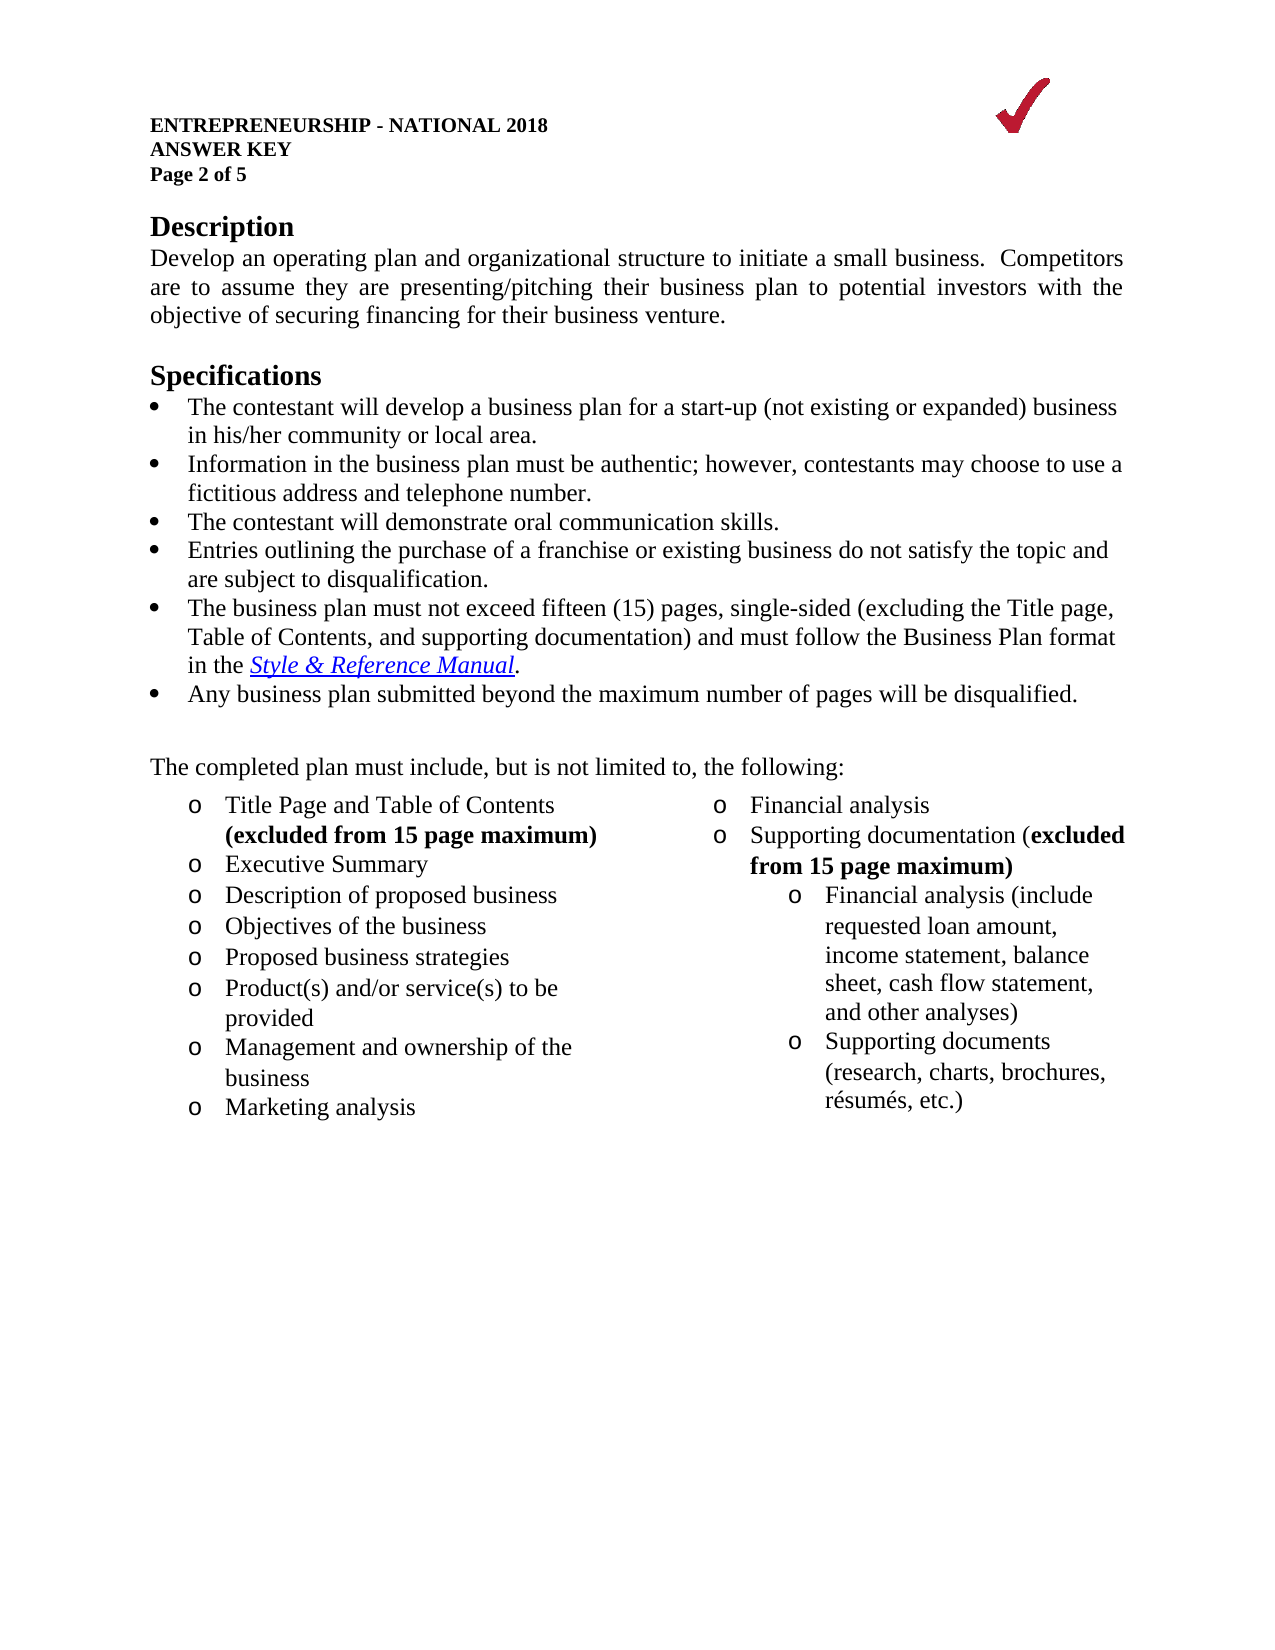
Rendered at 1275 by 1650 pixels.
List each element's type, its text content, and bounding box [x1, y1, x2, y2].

picture [995, 78, 1050, 133]
list The business plan must not exceed fifteen (15) pages, single-sided (excluding the Title page, Table of Contents, and supporting documentation) and must follow the Business Plan format in the . [150, 593, 1125, 679]
list The contestant will develop a business plan for a start-up (not existing or expanded) business in his/her community or local area. [150, 392, 1125, 449]
list Entries outlining the purchase of a franchise or existing business do not satisfy the topic and are subject to disqualification. [150, 535, 1125, 593]
text Specifications [150, 358, 1125, 392]
list Management and ownership of the business [187, 1032, 600, 1092]
list Supporting documentation (excluded from 15 page maximum) [712, 821, 1125, 880]
text Develop an operating plan and organizational structure to initiate a small business. Competitors are to assume they are presenting/pitching their business plan to potential investors with the objective of securing financing for their business venture. [150, 243, 1125, 329]
text Description [150, 209, 1125, 243]
list Objectives of the business [187, 911, 600, 942]
list Any business plan submitted beyond the maximum number of pages will be disqualified. [150, 679, 1125, 708]
list Financial analysis (include requested loan amount, income statement, balance sheet, cash flow statement, and other analyses) [787, 880, 1125, 1026]
list Supporting documents (research, charts, brochures, résumés, etc.) [787, 1026, 1125, 1114]
list The contestant will demonstrate oral communication skills. [150, 507, 1125, 535]
list Executive Summary [187, 849, 600, 880]
list Financial analysis [712, 790, 1125, 821]
list Proposed business strategies [187, 942, 600, 973]
list Description of proposed business [187, 880, 600, 911]
list Marketing analysis [187, 1092, 600, 1123]
text The completed plan must include, but is not limited to, the following: [150, 752, 1125, 780]
list Product(s) and/or service(s) to be provided [187, 973, 600, 1032]
list Information in the business plan must be authentic; however, contestants may choose to use a fictitious address and telephone number. [150, 449, 1125, 507]
list Title Page and Table of Contents (excluded from 15 page maximum) [187, 790, 600, 849]
